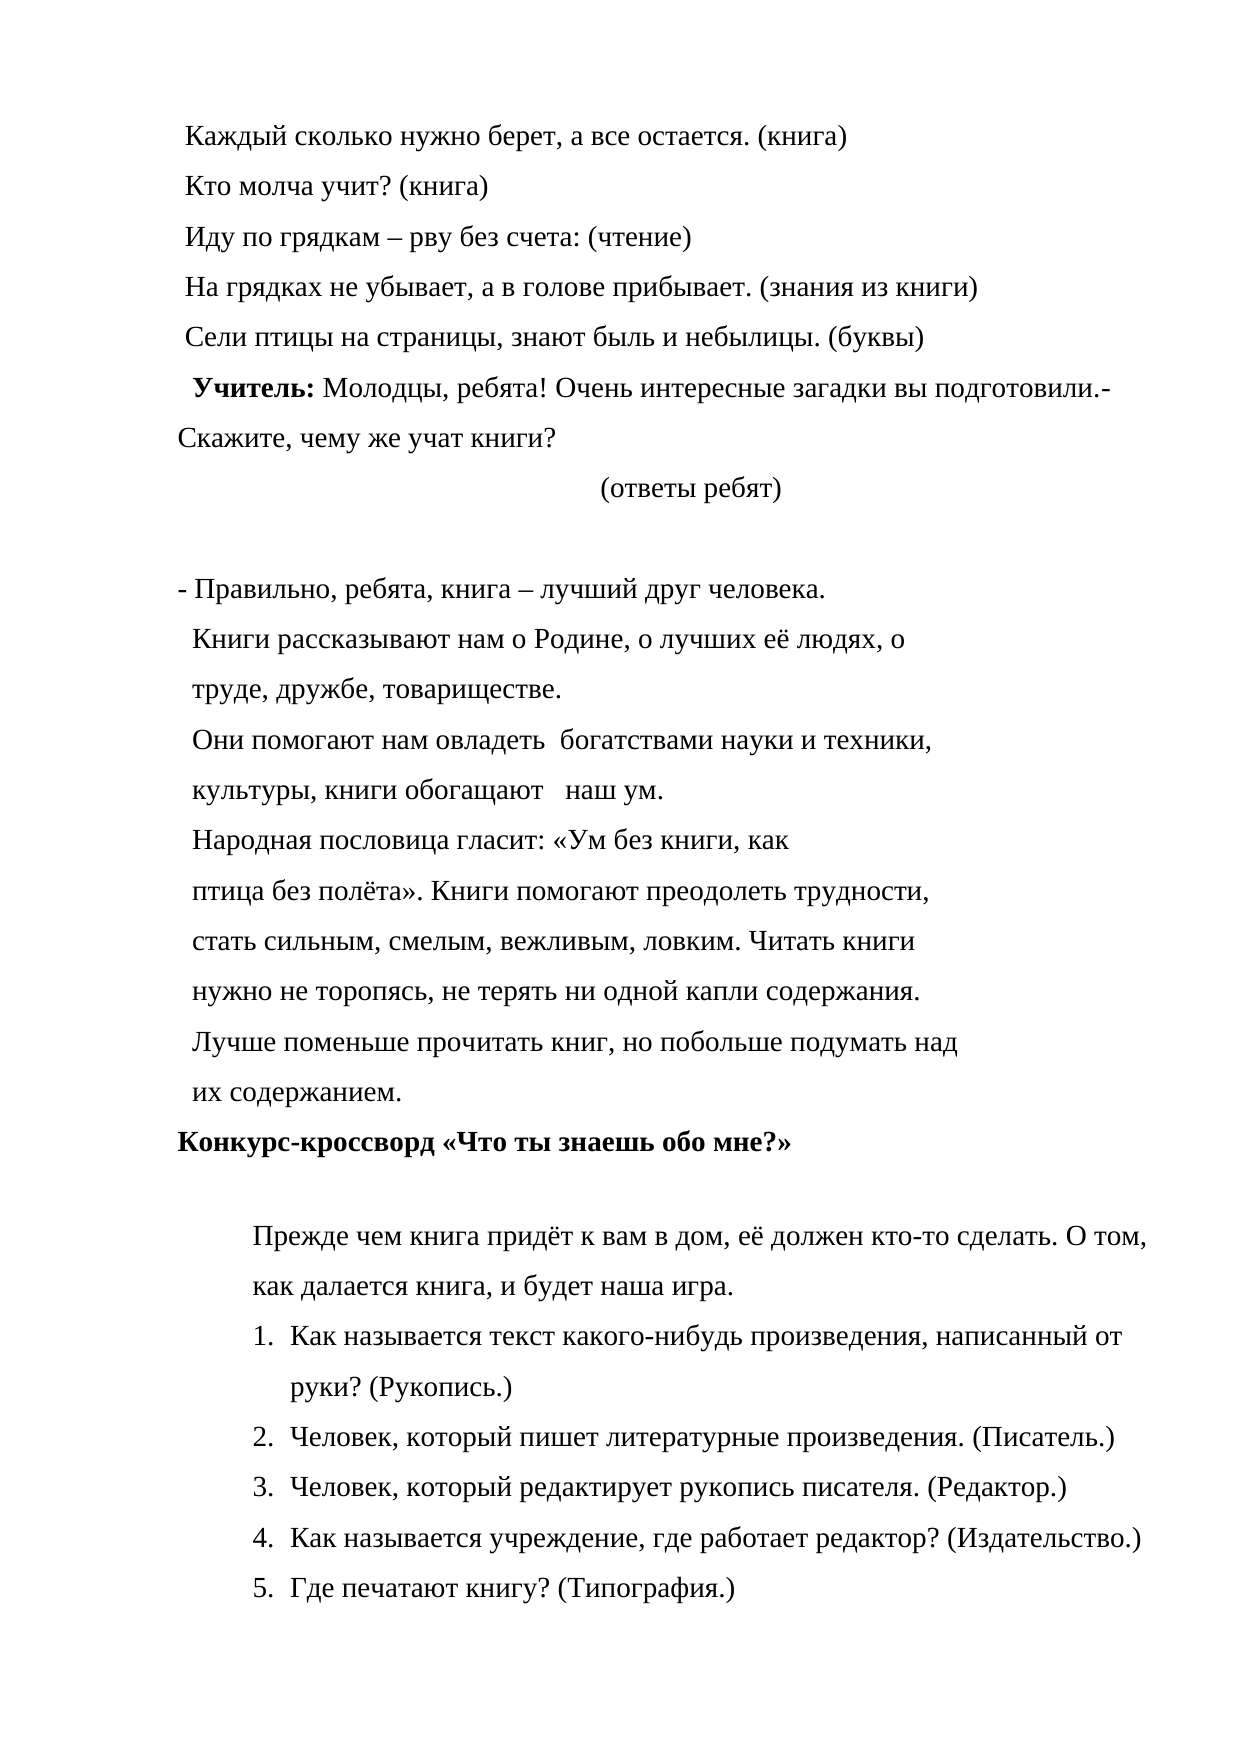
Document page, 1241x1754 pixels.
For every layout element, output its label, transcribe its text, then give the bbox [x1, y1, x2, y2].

text Иду по грядкам – рву без счета: (чтение) [177, 219, 1152, 252]
text Они помогают нам овладеть богатствами науки и техники, [177, 722, 1152, 755]
text Лучше поменьше прочитать книг, но побольше подумать над [177, 1024, 1152, 1057]
text Книги рассказывают нам о Родине, о лучших её людях, о [177, 621, 1152, 655]
text культуры, книги обогащают наш ум. [177, 772, 1152, 806]
text Конкурс-кроссворд «Что ты знаешь обо мне?» [177, 1124, 1152, 1158]
text Прежде чем книга придёт к вам в дом, её должен кто-то сделать. О том, как далается книга, и будет наша игра. [252, 1218, 1152, 1302]
list Как называется учреждение, где работает редактор? (Издательство.) [252, 1520, 1152, 1553]
text На грядках не убывает, а в голове прибывает. (знания из книги) [177, 269, 1152, 303]
text их содержанием. [177, 1074, 1152, 1108]
text - Правильно, ребята, книга – лучший друг человека. [177, 571, 1152, 604]
text птица без полёта». Книги помогают преодолеть трудности, [177, 873, 1152, 906]
list Человек, который пишет литературные произведения. (Писатель.) [252, 1419, 1152, 1453]
text труде, дружбе, товариществе. [177, 672, 1152, 705]
text Народная пословица гласит: «Ум без книги, как [177, 822, 1152, 856]
text Кто молча учит? (книга) [177, 168, 1152, 202]
list Как называется текст какого-нибудь произведения, написанный от руки? (Рукопись.) [252, 1318, 1152, 1402]
text нужно не торопясь, не терять ни одной капли содержания. [177, 973, 1152, 1007]
text (ответы ребят) [177, 470, 1152, 504]
text Учитель: Молодцы, ребята! Очень интересные загадки вы подготовили.- Скажите, чему же учат книги? [177, 370, 1152, 453]
text стать сильным, смелым, вежливым, ловким. Читать книги [177, 923, 1152, 957]
list Где печатают книгу? (Типография.) [252, 1570, 1152, 1603]
list Человек, который редактирует рукопись писателя. (Редактор.) [252, 1469, 1152, 1503]
text Сели птицы на страницы, знают быль и небылицы. (буквы) [177, 319, 1152, 353]
text Каждый сколько нужно берет, а все остается. (книга) [177, 118, 1152, 152]
